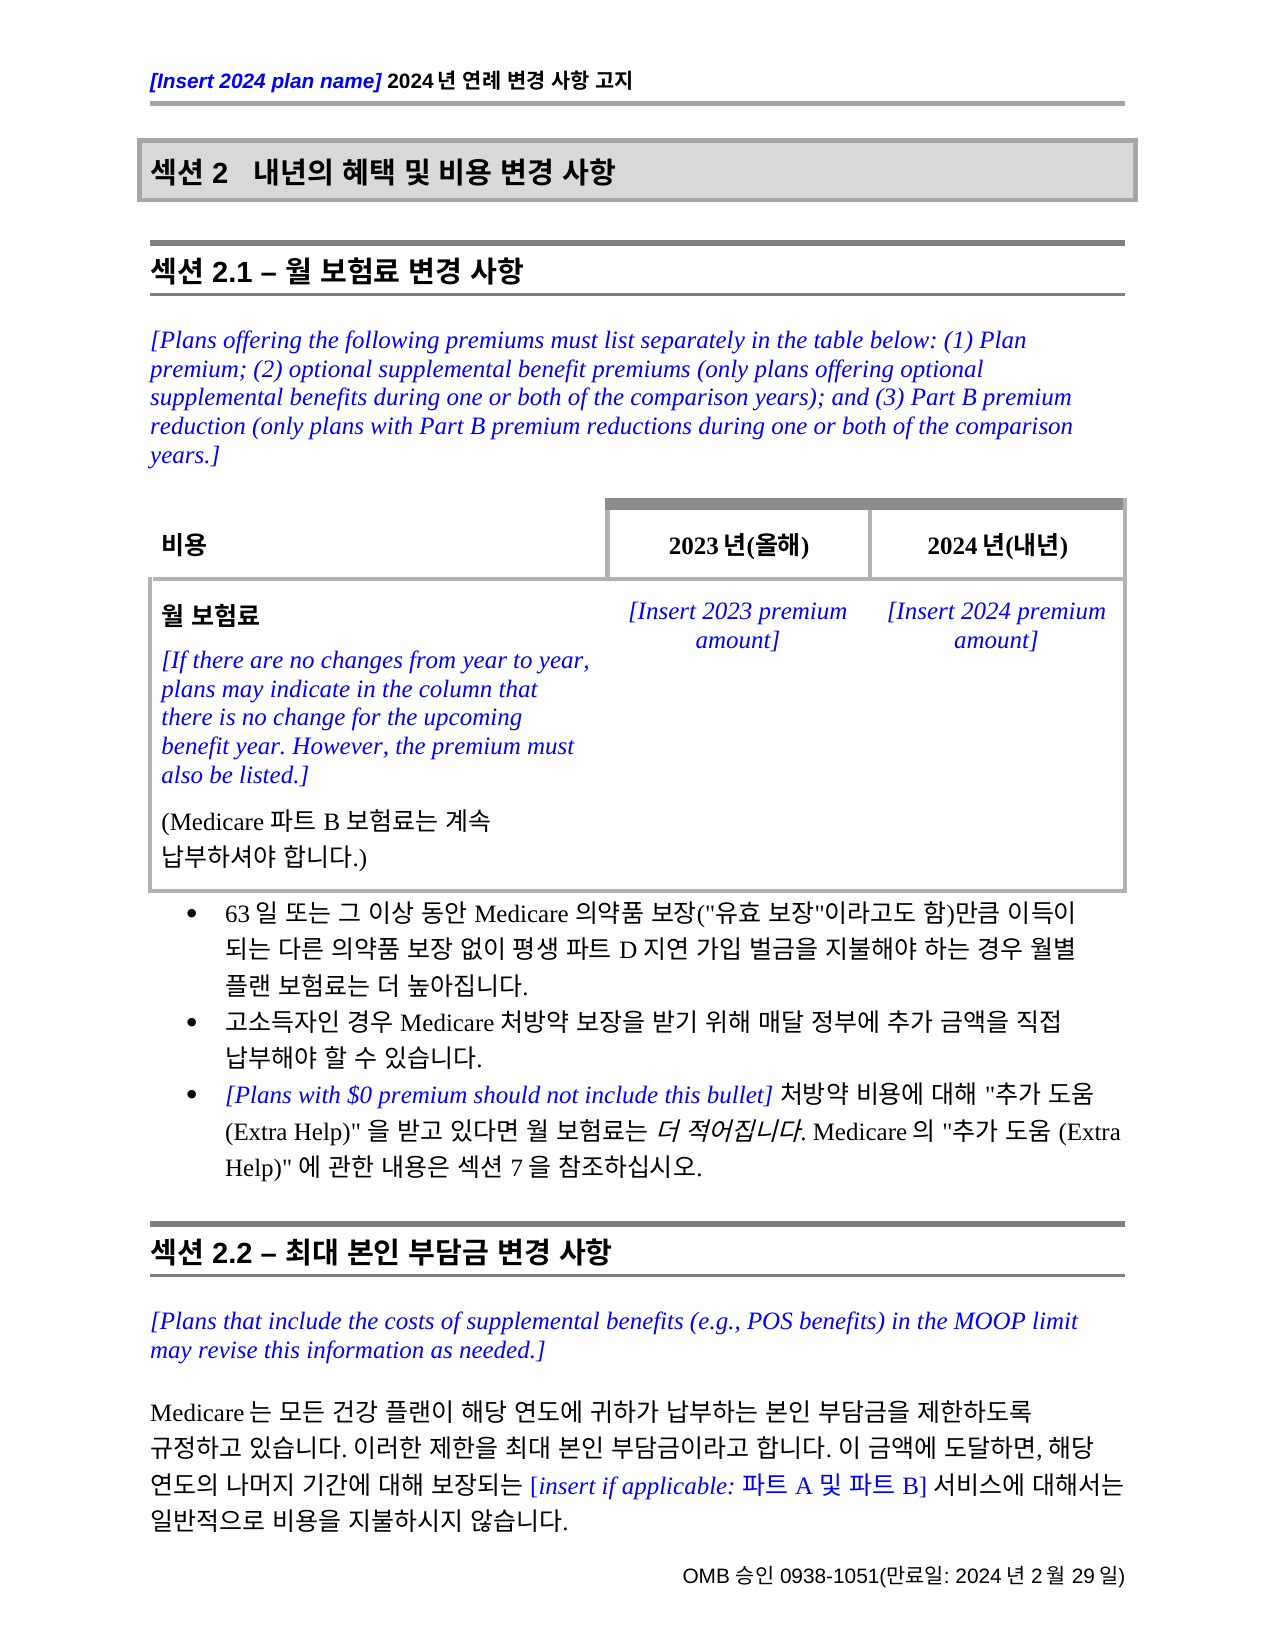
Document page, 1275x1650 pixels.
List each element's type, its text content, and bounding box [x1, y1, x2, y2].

subtitle 섹션 2.1 – 월 보험료 변경 사항 [150, 246, 1125, 293]
text Medicare는 모든 건강 플랜이 해당 연도에 귀하가 납부하는 본인 부담금을 제한하도록 규정하고 있습니다. 이러한 제한을 최대 본인 부담금이라고 합니다. 이 금액에 도달하면, 해당 연도의 나머지 기간에 대해 보장되는 [insert if applicable: 파트 A 및 파트 B] 서비스에 대해서는 일반적으로 비용을 지불하시지 않습니다. [150, 1393, 1125, 1538]
table_cell [Insert 2023 premium amount] [608, 581, 870, 889]
list 63일 또는 그 이상 동안 Medicare 의약품 보장("유효 보장"이라고도 함)만큼 이득이 되는 다른 의약품 보장 없이 평생 파트 D 지연 가입 벌금을 지불해야 하는 경우 월별 플랜 보험료는 더 높아집니다. [187, 893, 1125, 1002]
table_header 2024년(내년) [872, 510, 1123, 577]
subtitle 섹션 2 내년의 혜택 및 비용 변경 사항 [142, 143, 1133, 198]
list 고소득자인 경우 Medicare 처방약 보장을 받기 위해 매달 정부에 추가 금액을 직접 납부해야 할 수 있습니다. [187, 1002, 1125, 1075]
text [Plans offering the following premiums must list separately in the table below: (1) Plan premium; (2) optional supplemental benefit premiums (only plans offering optional supplemental benefits during one or both of the comparison years); and (3) Part B premium reduction (only plans with Part B premium reductions during one or both of the comparison years.] [150, 325, 1125, 469]
text [Plans that include the costs of supplemental benefits (e.g., POS benefits) in the MOOP limit may revise this information as needed.] [150, 1306, 1125, 1363]
table_header 비용 [150, 498, 605, 577]
table_cell 월 보험료 [If there are no changes from year to year, plans may indicate in the column that there is no change for the upcoming benefit year. However, the premium must also be listed.] (Medicare 파트 B 보험료는 계속 납부하셔야 합니다.) [152, 578, 608, 889]
table_cell [Insert 2024 premium amount] [870, 581, 1123, 889]
list [Plans with $0 premium should not include this bullet] 처방약 비용에 대해 "추가 도움 (Extra Help)" 을 받고 있다면 월 보험료는 더 적어집니다. Medicare의 "추가 도움 (Extra Help)" 에 관한 내용은 섹션 7을 참조하십시오. [187, 1075, 1125, 1183]
table_header 2023년(올해) [610, 510, 868, 577]
subtitle 섹션 2.2 – 최대 본인 부담금 변경 사항 [150, 1227, 1125, 1274]
